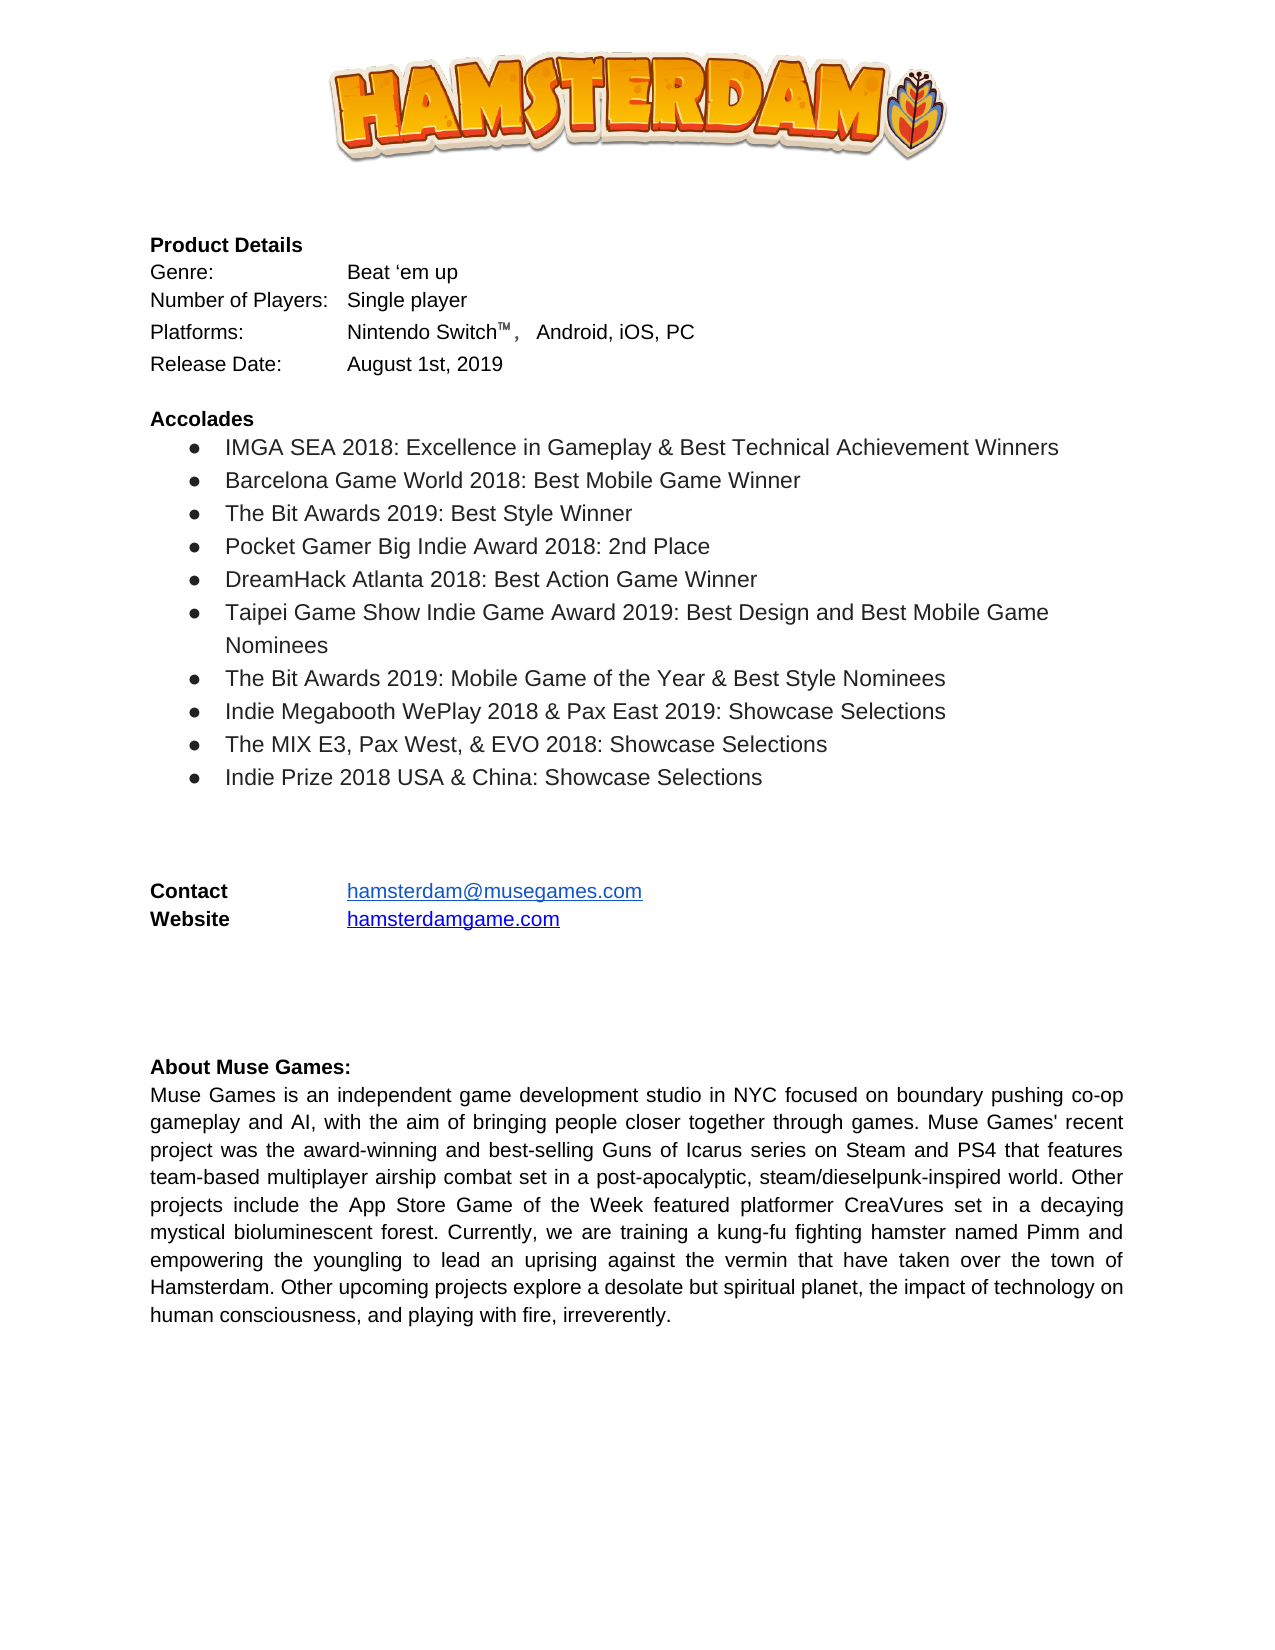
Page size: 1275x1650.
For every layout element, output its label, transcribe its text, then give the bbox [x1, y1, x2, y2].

text Release Date: August 1st, 2019 [150, 352, 1125, 376]
text Platforms: Nintendo Switch™, Android, iOS, PC [150, 315, 498, 347]
list IMGA SEA 2018: Excellence in Gameplay & Best Technical Achievement Winners [187, 434, 1125, 461]
list Barcelona Game World 2018: Best Mobile Game Winner [187, 467, 1125, 493]
text Product Details [150, 232, 1125, 256]
picture [314, 25, 961, 187]
list The MIX E3, Pax West, & EVO 2018: Showcase Selections [187, 731, 1125, 757]
list The Bit Awards 2019: Best Style Winner [187, 500, 1125, 526]
list The Bit Awards 2019: Mobile Game of the Year & Best Style Nominees [187, 665, 1125, 691]
list Indie Megabooth WePlay 2018 & Pax East 2019: Showcase Selections [187, 698, 1125, 724]
text Website hamsterdamgame.com [150, 906, 1125, 930]
text Contact hamsterdam@musegames.com [150, 879, 1125, 903]
list Indie Prize 2018 USA & China: Showcase Selections [187, 763, 1125, 790]
text Number of Players: Single player [150, 287, 1125, 311]
list Pocket Gamer Big Indie Award 2018: 2nd Place [187, 533, 1125, 559]
text About Muse Games: [150, 1055, 1125, 1079]
text Genre: Beat ‘em up [150, 260, 1125, 284]
text Platforms: Nintendo Switch™, Android, iOS, PC [536, 315, 1125, 347]
list Taipei Game Show Indie Game Award 2019: Best Design and Best Mobile Game Nominees [187, 599, 1125, 658]
text Accolades [150, 407, 1125, 431]
list DreamHack Atlanta 2018: Best Action Game Winner [187, 566, 1125, 592]
text Muse Games is an independent game development studio in NYC focused on boundary pushing co-op gameplay and AI, with the aim of bringing people closer together through games. Muse Games' recent project was the award-winning and best-selling Guns of Icarus series on Steam and PS4 that features team-based multiplayer airship combat set in a post-apocalyptic, steam/dieselpunk-inspired world. Other projects include the App Store Game of the Week featured platformer CreaVures set in a decaying mystical bioluminescent forest. Currently, we are training a kung-fu fighting hamster named Pimm and empowering the youngling to lead an uprising against the vermin that have taken over the town of Hamsterdam. Other upcoming projects explore a desolate but spiritual planet, the impact of technology on human consciousness, and playing with fire, irreverently. [150, 1082, 1125, 1326]
